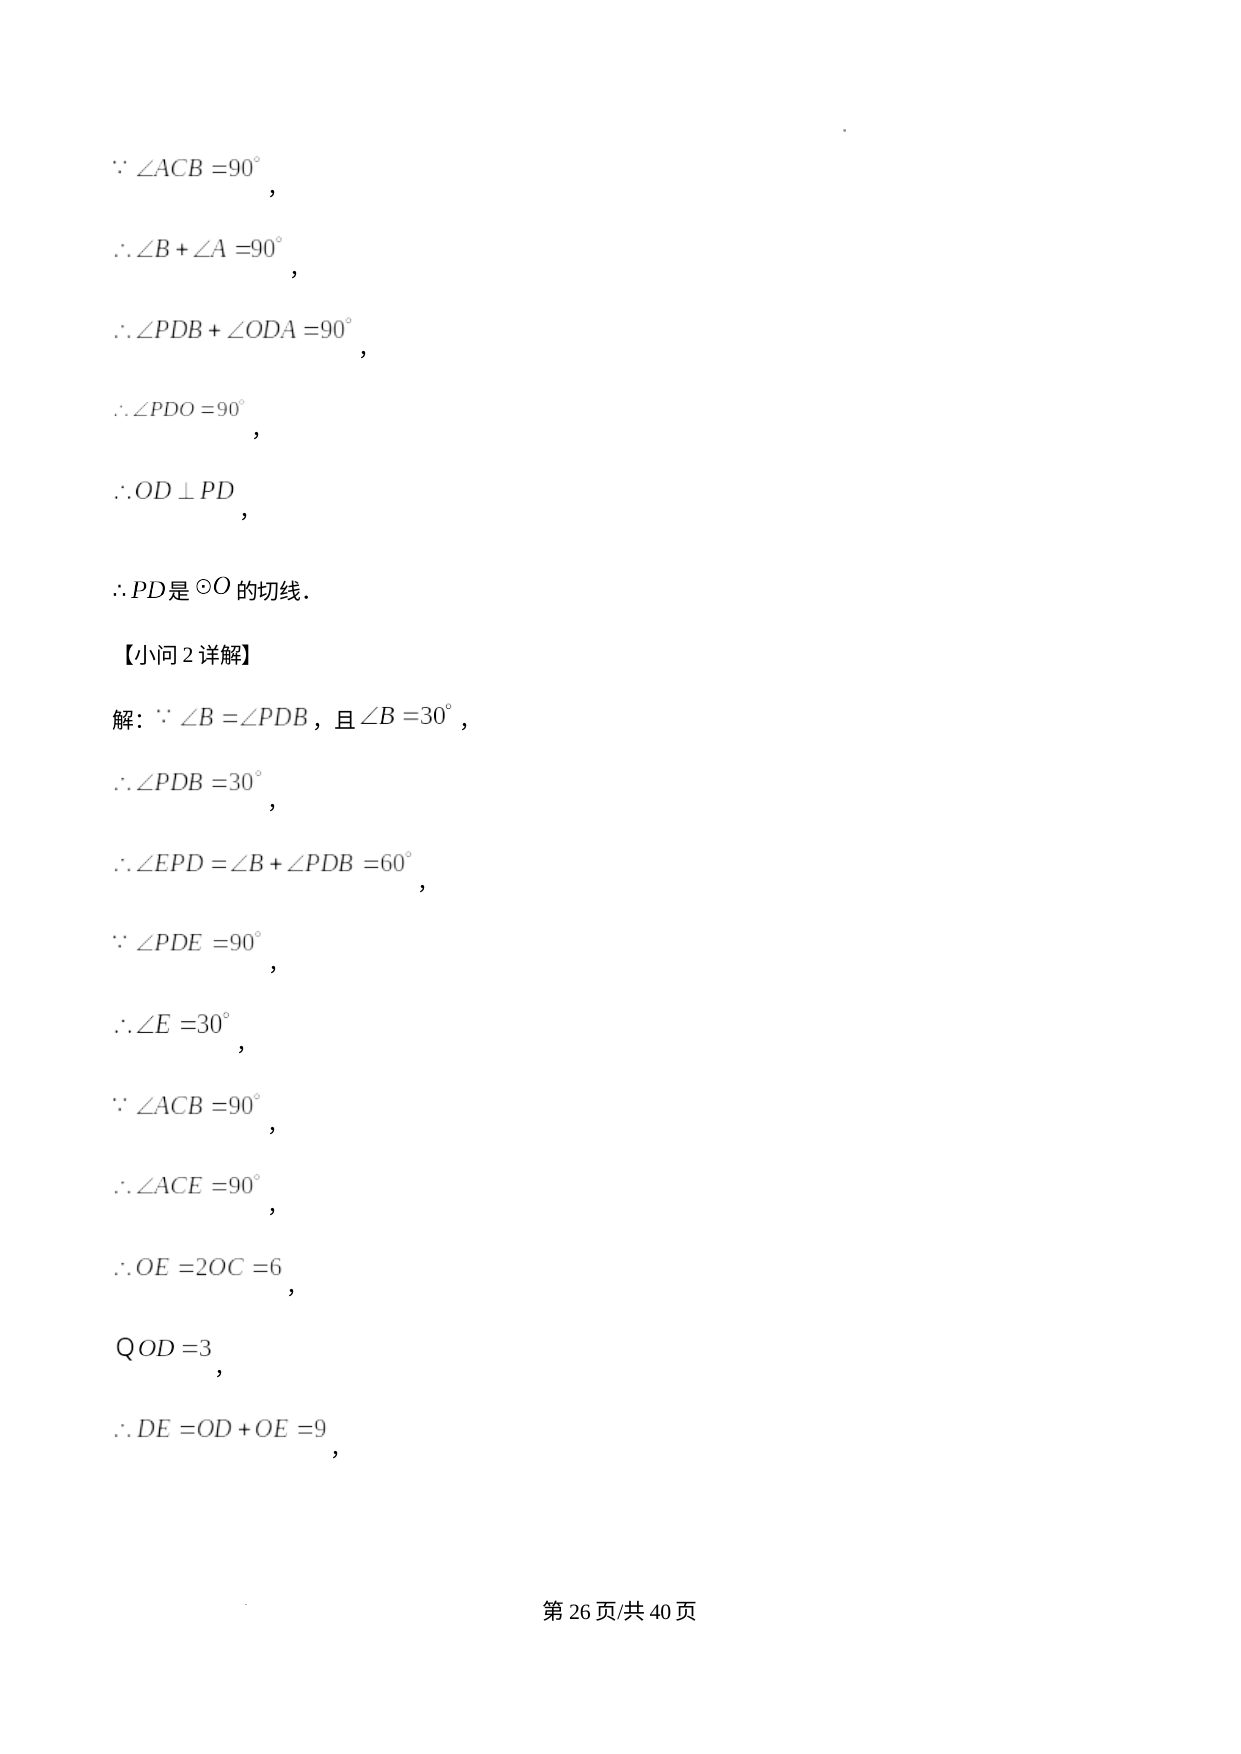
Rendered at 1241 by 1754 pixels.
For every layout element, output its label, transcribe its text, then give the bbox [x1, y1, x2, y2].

text ， [112, 848, 1128, 913]
text ， [112, 1171, 1128, 1236]
text ， [112, 1010, 1128, 1075]
text 解：，且， [112, 686, 1128, 751]
text ， [112, 929, 1128, 994]
text ， [112, 153, 1128, 218]
text ， [112, 1333, 1128, 1398]
text ∴是的切线． [112, 557, 1128, 622]
text ， [112, 234, 1128, 299]
text ， [112, 396, 1128, 461]
text ， [112, 1252, 1128, 1317]
text ， [112, 476, 1128, 541]
text ， [112, 767, 1128, 832]
text ， [112, 1414, 1128, 1479]
text ， [112, 315, 1128, 380]
text ， [112, 1091, 1128, 1156]
text 【小问2详解】 [112, 638, 1128, 671]
